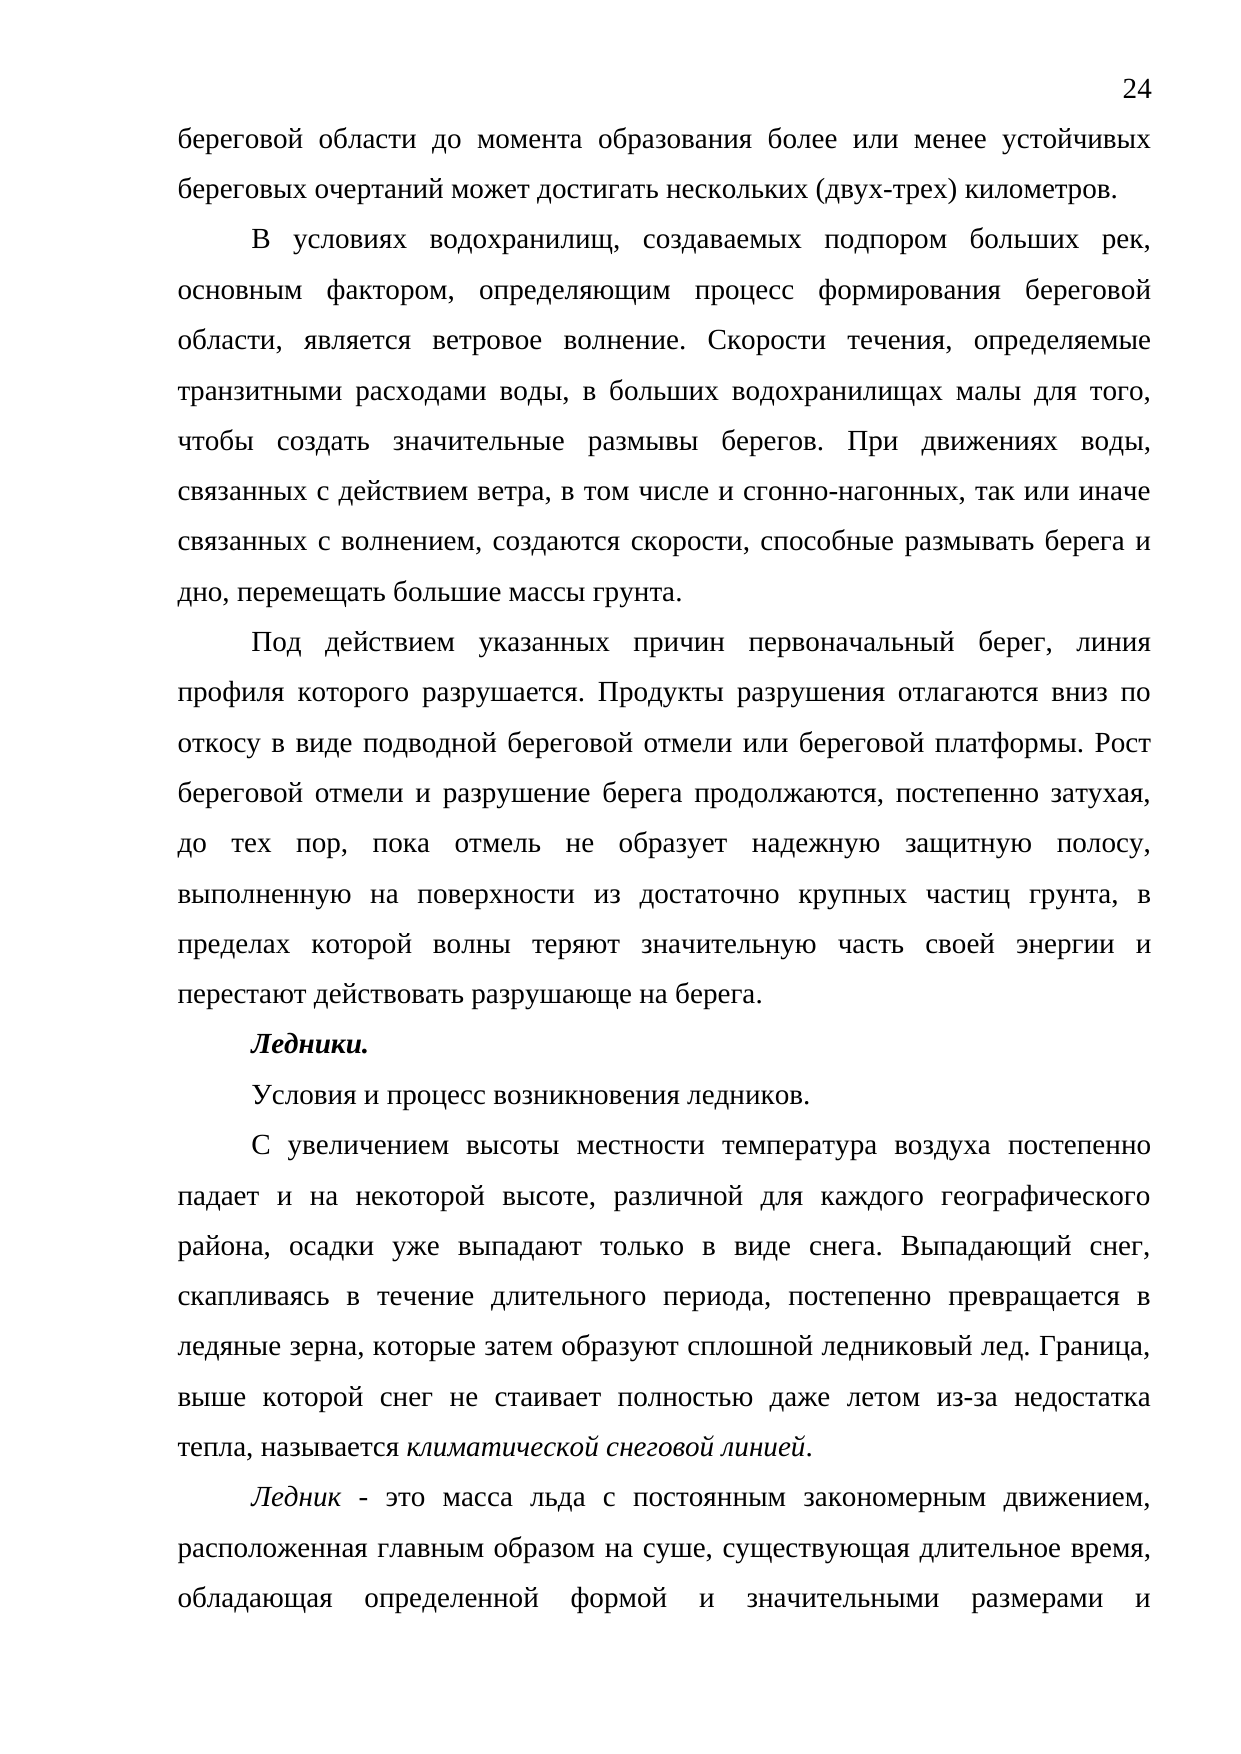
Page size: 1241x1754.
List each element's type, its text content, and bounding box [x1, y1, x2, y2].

text Под действием указанных причин первоначальный берег, линия профиля которого разрушается. Продукты разрушения отлагаются вниз по откосу в виде подводной береговой отмели или береговой платформы. Рост береговой отмели и разрушение берега продолжаются, постепенно затухая, до тех пор, пока отмель не образует надежную защитную полосу, выполненную на поверхности из достаточно крупных частиц грунта, в пределах которой волны теряют значительную часть своей энергии и перестают действовать разрушающе на берега. [177, 624, 1152, 1010]
text В условиях водохранилищ, создаваемых подпором больших рек, основным фактором, определяющим процесс формирования береговой области, является ветровое волнение. Скорости течения, определяемые транзитными расходами воды, в больших водохранилищах малы для того, чтобы создать значительные размывы берегов. При движениях воды, связанных с действием ветра, в том числе и сгонно-нагонных, так или иначе связанных с волнением, создаются скорости, способные размывать берега и дно, перемещать большие массы грунта. [177, 222, 1152, 607]
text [177, 1479, 1152, 1614]
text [177, 121, 1152, 205]
subtitle Условия и процесс возникновения ледников. [177, 1077, 1152, 1111]
text С увеличением высоты местности температура воздуха постепенно падает и на некоторой высоте, различной для каждого географического района, осадки уже выпадают только в виде снега. Выпадающий снег, скапливаясь в течение длительного периода, постепенно превращается в ледяные зерна, которые затем образуют сплошной ледниковый лед. Граница, выше которой снег не стаивает полностью даже летом из-за недостатка тепла, называется климатической снеговой линией. [177, 1127, 1152, 1463]
subtitle Ледники. [177, 1027, 1152, 1060]
